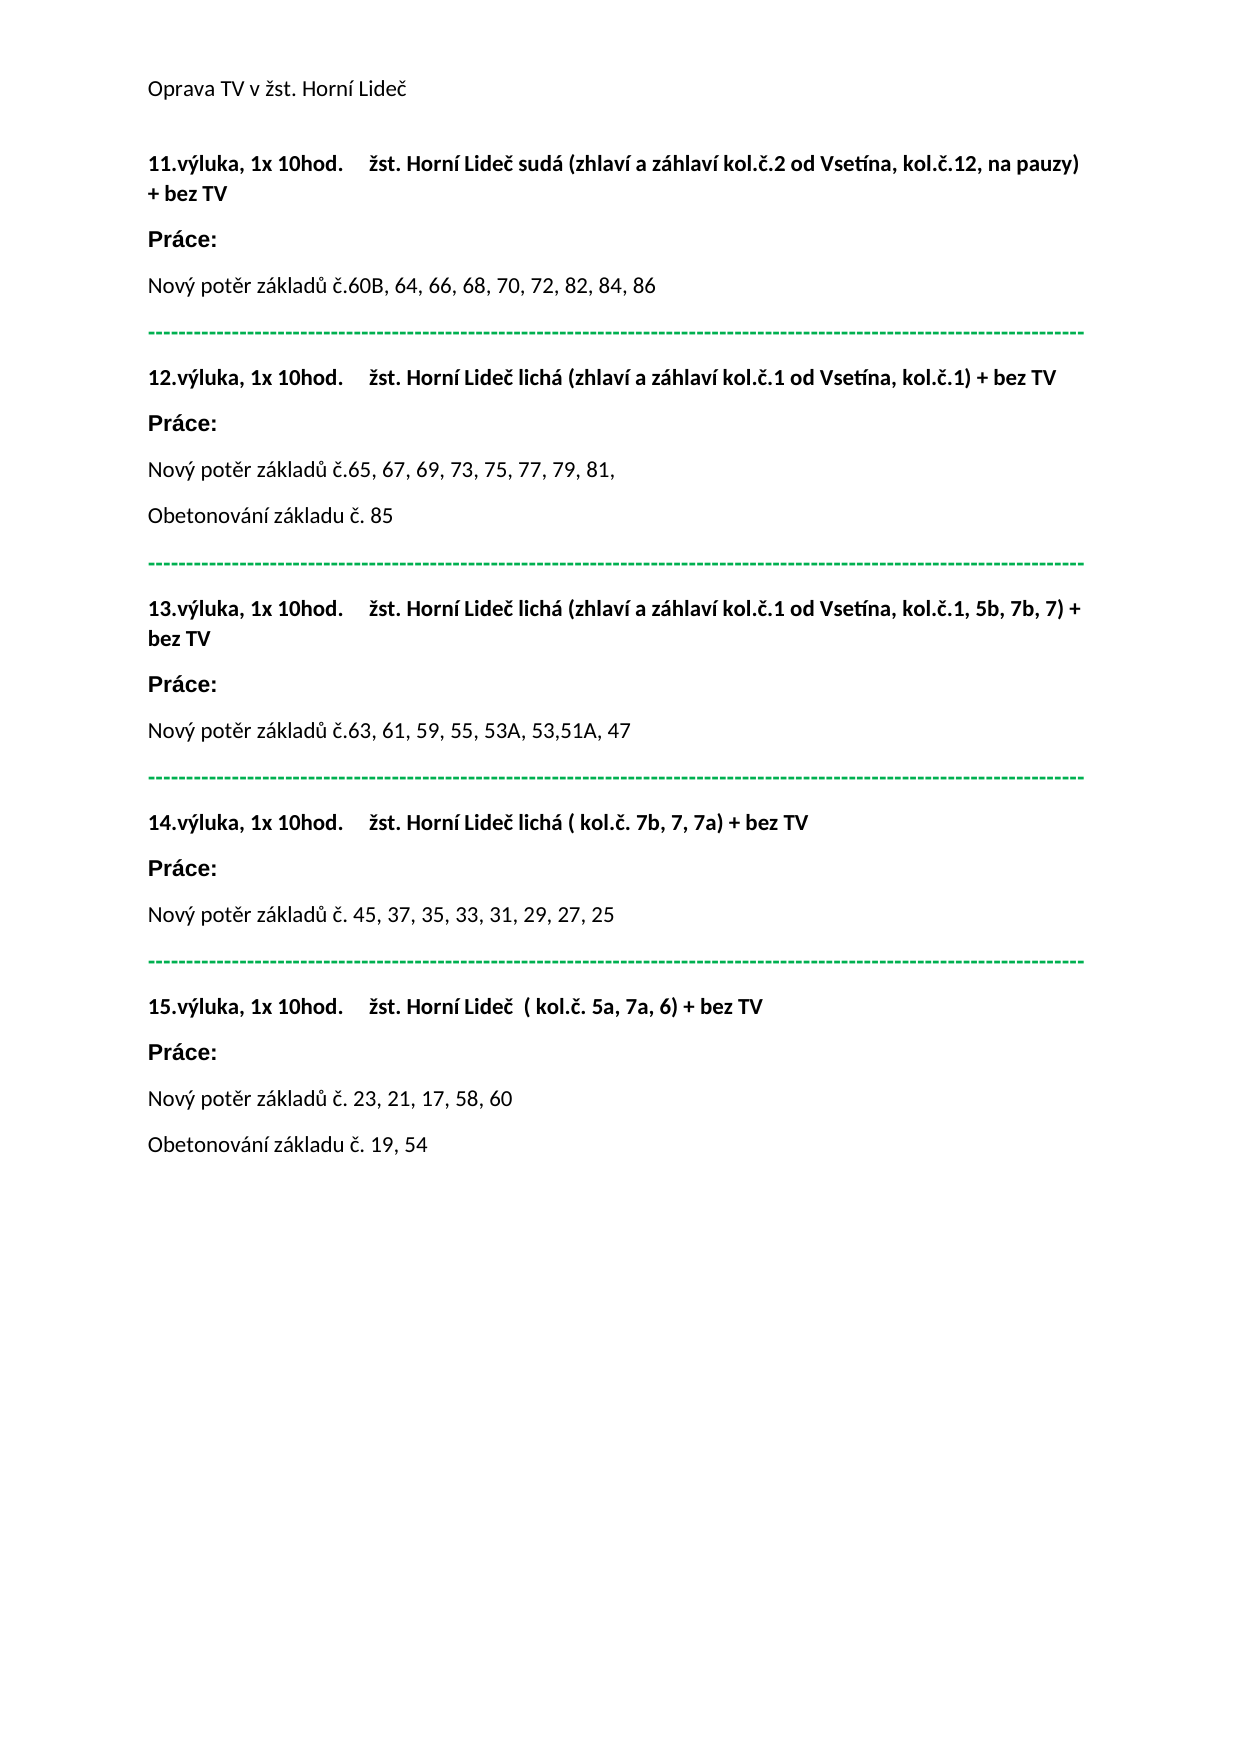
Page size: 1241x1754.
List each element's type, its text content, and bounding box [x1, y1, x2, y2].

text 12.výluka, 1x 10hod. žst. Horní Lideč lichá (zhlaví a záhlaví kol.č.1 od Vsetína, kol.č.1) + bez TV [148, 363, 1093, 391]
text Práce: [148, 855, 1093, 881]
text 15.výluka, 1x 10hod. žst. Horní Lideč ( kol.č. 5a, 7a, 6) + bez TV [148, 992, 1093, 1020]
text Nový potěr základů č. 23, 21, 17, 58, 60 [148, 1084, 1093, 1112]
text Práce: [148, 1039, 1093, 1065]
text Práce: [148, 410, 1093, 436]
text Obetonování základu č. 19, 54 [148, 1131, 1093, 1159]
text Obetonování základu č. 85 [148, 502, 1093, 530]
text --------------------------------------------------------------------------------------------------------------------------- [148, 318, 1093, 344]
text 13.výluka, 1x 10hod. žst. Horní Lideč lichá (zhlaví a záhlaví kol.č.1 od Vsetína, kol.č.1, 5b, 7b, 7) + bez TV [148, 594, 1093, 652]
text Nový potěr základů č.63, 61, 59, 55, 53A, 53,51A, 47 [148, 716, 1093, 744]
text --------------------------------------------------------------------------------------------------------------------------- [148, 947, 1093, 973]
text Nový potěr základů č.60B, 64, 66, 68, 70, 72, 82, 84, 86 [148, 271, 1093, 299]
text Nový potěr základů č.65, 67, 69, 73, 75, 77, 79, 81, [148, 455, 1093, 483]
text Nový potěr základů č. 45, 37, 35, 33, 31, 29, 27, 25 [148, 900, 1093, 928]
text Práce: [148, 671, 1093, 697]
text --------------------------------------------------------------------------------------------------------------------------- [148, 548, 1093, 575]
text 11.výluka, 1x 10hod. žst. Horní Lideč sudá (zhlaví a záhlaví kol.č.2 od Vsetína, kol.č.12, na pauzy) + bez TV [148, 149, 1093, 207]
text 14.výluka, 1x 10hod. žst. Horní Lideč lichá ( kol.č. 7b, 7, 7a) + bez TV [148, 808, 1093, 836]
text Práce: [148, 226, 1093, 252]
text --------------------------------------------------------------------------------------------------------------------------- [148, 763, 1093, 789]
